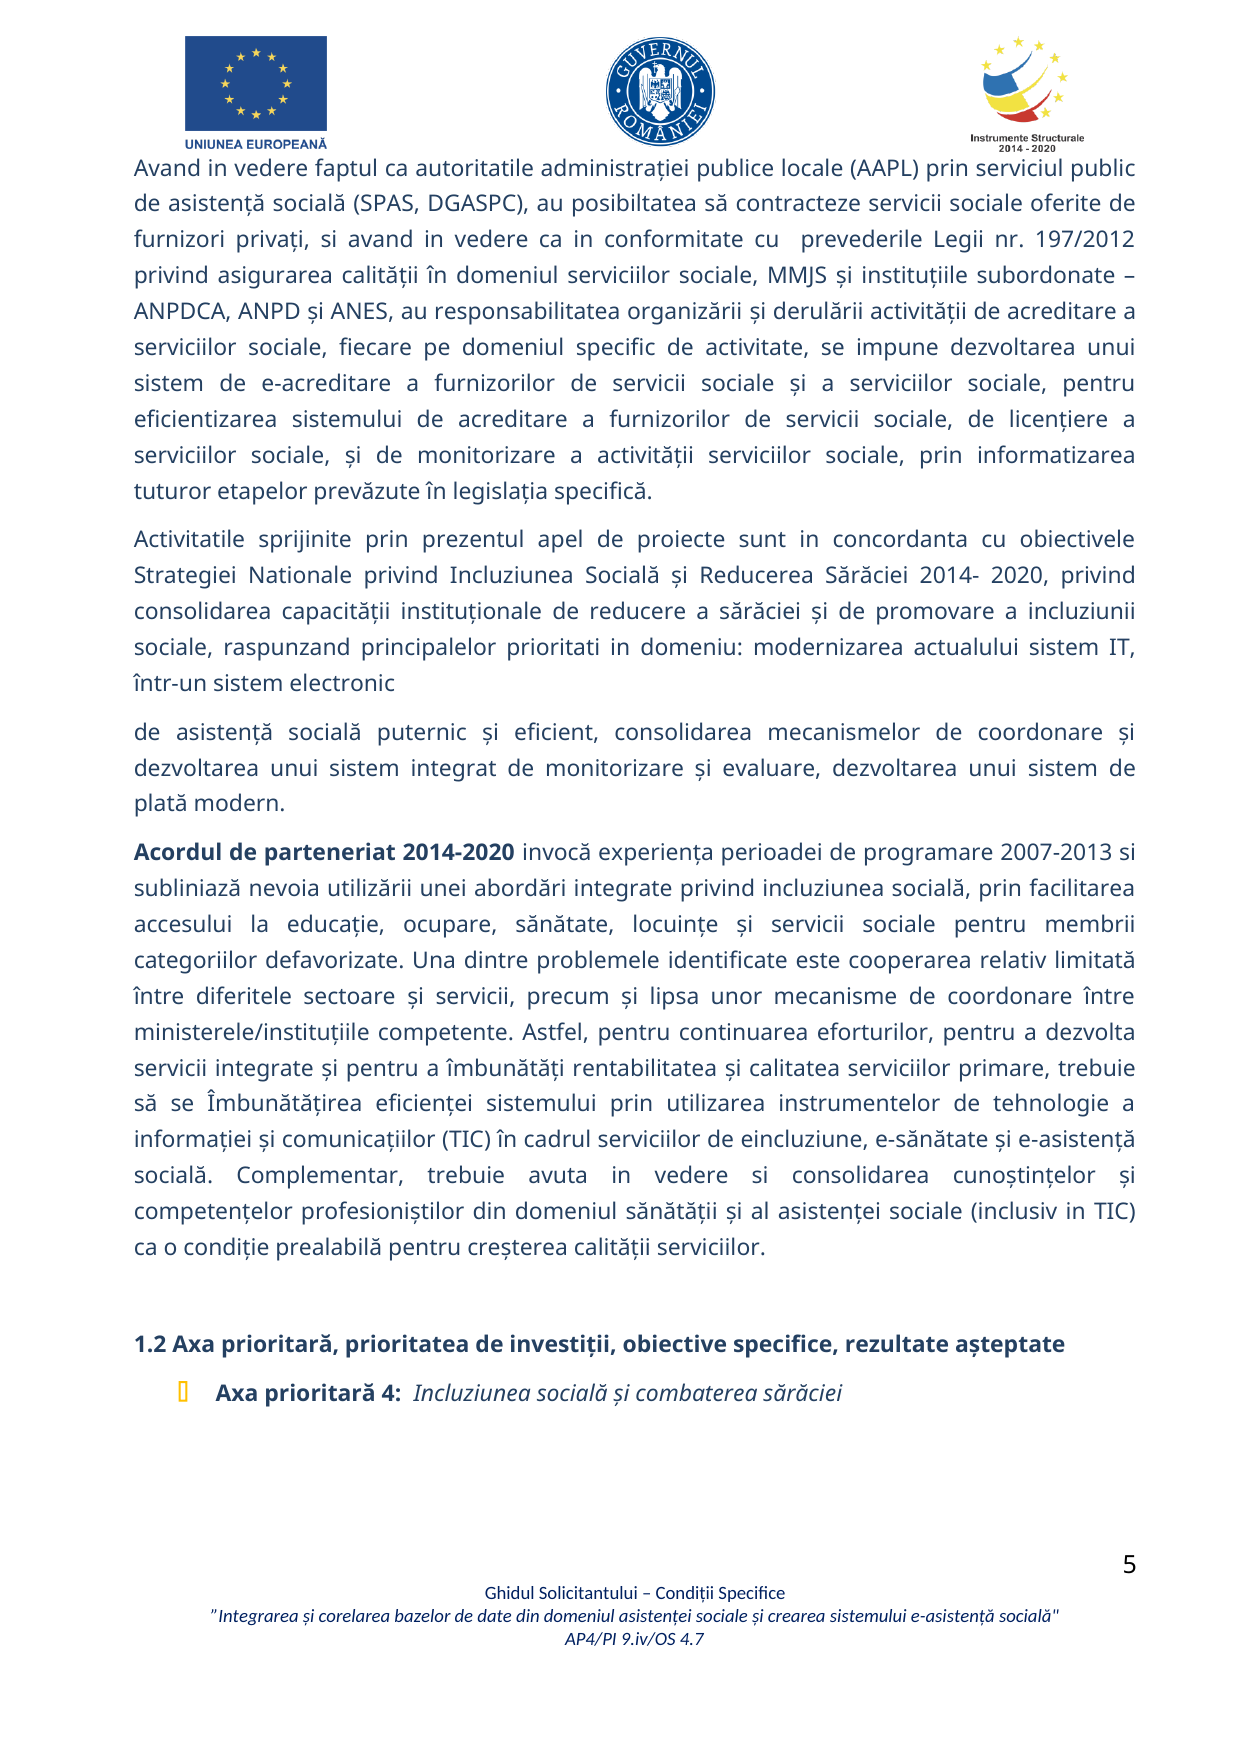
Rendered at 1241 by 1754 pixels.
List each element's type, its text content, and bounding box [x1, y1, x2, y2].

list Axa prioritară 4: Incluziunea socială și combaterea sărăciei [178, 1376, 1137, 1408]
text 1.2 Axa prioritară, prioritatea de investiții, obiective specifice, rezultate așteptate [133, 1328, 1137, 1359]
picture [971, 36, 1084, 48]
text Avand in vedere faptul ca autoritatile administrației publice locale (AAPL) prin serviciul public de asistență socială (SPAS, DGASPC), au posibiltatea să contracteze servicii sociale oferite de furnizori privați, si avand in vedere ca in conformitate cu prevederile Legii nr. 197/2012 privind asigurarea calităţii în domeniul serviciilor sociale, MMJS și instituțiile subordonate – ANPDCA, ANPD și ANES, au responsabilitatea organizării şi derulării activității de acreditare a serviciilor sociale, fiecare pe domeniul specific de activitate, se impune dezvoltarea unui sistem de e-acreditare a furnizorilor de servicii sociale și a serviciilor sociale, pentru eficientizarea sistemului de acreditare a furnizorilor de servicii sociale, de licențiere a serviciilor sociale, și de monitorizare a activității serviciilor sociale, prin informatizarea tuturor etapelor prevăzute în legislația specifică. [133, 48, 1137, 506]
text Acordul de parteneriat 2014-2020 invocă experiența perioadei de programare 2007-2013 si subliniază nevoia utilizării unei abordări integrate privind incluziunea socială, prin facilitarea accesului la educație, ocupare, sănătate, locuințe și servicii sociale pentru membrii categoriilor defavorizate. Una dintre problemele identificate este cooperarea relativ limitată între diferitele sectoare și servicii, precum și lipsa unor mecanisme de coordonare între ministerele/instituțiile competente. Astfel, pentru continuarea eforturilor, pentru a dezvolta servicii integrate și pentru a îmbunătăți rentabilitatea și calitatea serviciilor primare, trebuie să se Îmbunătățirea eficienței sistemului prin utilizarea instrumentelor de tehnologie a informației și comunicațiilor (TIC) în cadrul serviciilor de eincluziune, e-sănătate și e-asistență socială. Complementar, trebuie avuta in vedere si consolidarea cunoștințelor și competențelor profesioniștilor din domeniul sănătății și al asistenței sociale (inclusiv in TIC) ca o condiție prealabilă pentru creșterea calității serviciilor. [133, 836, 1137, 1262]
picture [185, 36, 327, 48]
text de asistență socială puternic și eficient, consolidarea mecanismelor de coordonare și dezvoltarea unui sistem integrat de monitorizare și evaluare, dezvoltarea unui sistem de plată modern. [133, 716, 1137, 819]
picture [604, 35, 716, 48]
text Activitatile sprijinite prin prezentul apel de proiecte sunt in concordanta cu obiectivele Strategiei Nationale privind Incluziunea Socială și Reducerea Sărăciei 2014- 2020, privind consolidarea capacității instituționale de reducere a sărăciei și de promovare a incluziunii sociale, raspunzand principalelor prioritati in domeniu: modernizarea actualului sistem IT, într-un sistem electronic [133, 523, 1137, 698]
